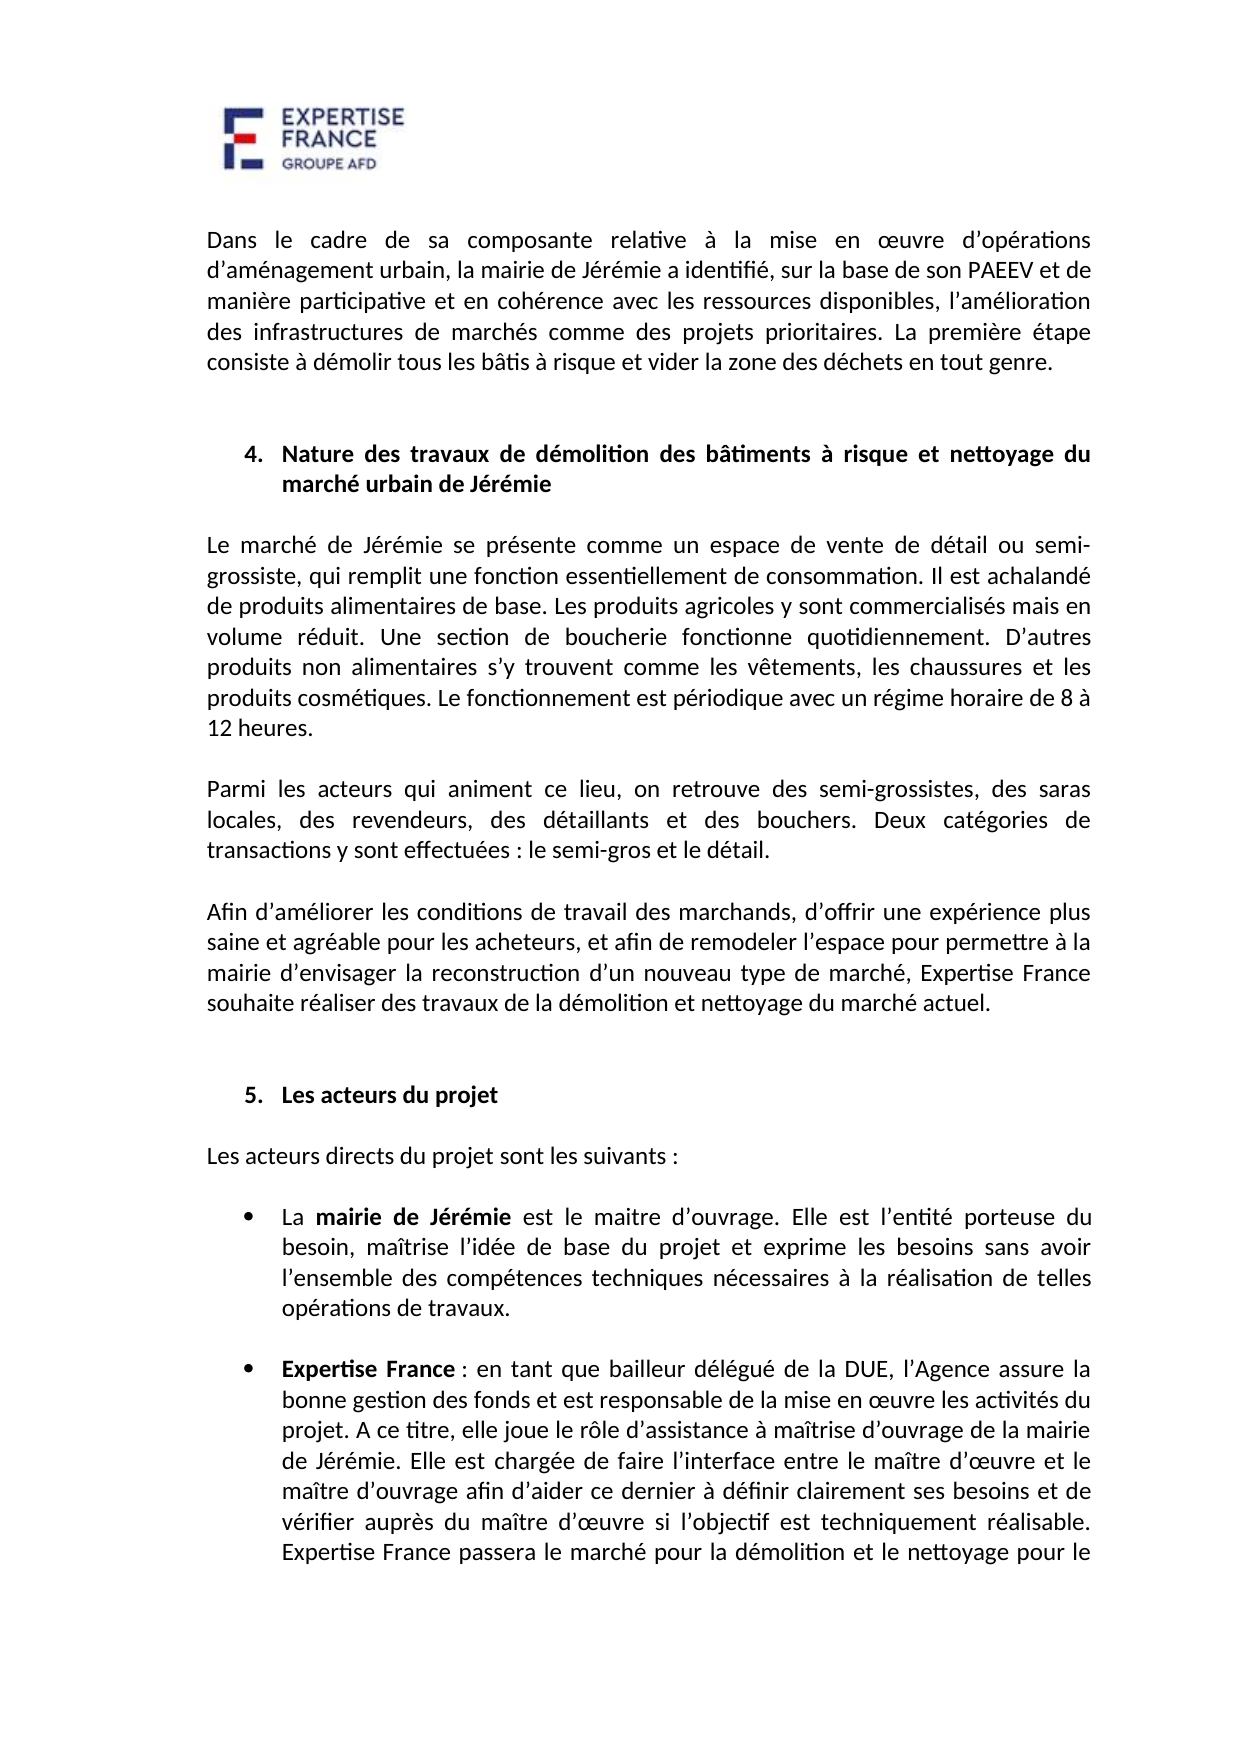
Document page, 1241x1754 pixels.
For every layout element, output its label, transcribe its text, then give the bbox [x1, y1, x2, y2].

list La mairie de Jérémie est le maitre d’ouvrage. Elle est l’entité porteuse du besoin, maîtrise l’idée de base du projet et exprime les besoins sans avoir l’ensemble des compétences techniques nécessaires à la réalisation de telles opérations de travaux. [244, 1201, 1093, 1323]
text Dans le cadre de sa composante relative à la mise en œuvre d’opérations d’aménagement urbain, la mairie de Jérémie a identifié, sur la base de son PAEEV et de manière participative et en cohérence avec les ressources disponibles, l’amélioration des infrastructures de marchés comme des projets prioritaires. La première étape consiste à démolir tous les bâtis à risque et vider la zone des déchets en tout genre. [207, 224, 1093, 377]
text Parmi les acteurs qui animent ce lieu, on retrouve des semi-grossistes, des saras locales, des revendeurs, des détaillants et des bouchers. Deux catégories de transactions y sont effectuées : le semi-gros et le détail. [207, 773, 1093, 865]
text Le marché de Jérémie se présente comme un espace de vente de détail ou semi-grossiste, qui remplit une fonction essentiellement de consommation. Il est achalandé de produits alimentaires de base. Les produits agricoles y sont commercialisés mais en volume réduit. Une section de boucherie fonctionne quotidiennement. D’autres produits non alimentaires s’y trouvent comme les vêtements, les chaussures et les produits cosmétiques. Le fonctionnement est périodique avec un régime horaire de 8 à 12 heures. [207, 529, 1093, 743]
text Afin d’améliorer les conditions de travail des marchands, d’offrir une expérience plus saine et agréable pour les acheteurs, et afin de remodeler l’espace pour permettre à la mairie d’envisager la reconstruction d’un nouveau type de marché, Expertise France souhaite réaliser des travaux de la démolition et nettoyage du marché actuel. [207, 896, 1093, 1018]
picture [206, 82, 426, 194]
text Les acteurs du projet [244, 1079, 1093, 1109]
text Nature des travaux de démolition des bâtiments à risque et nettoyage du marché urbain de Jérémie [244, 438, 1093, 499]
text Les acteurs directs du projet sont les suivants : [207, 1140, 1093, 1170]
